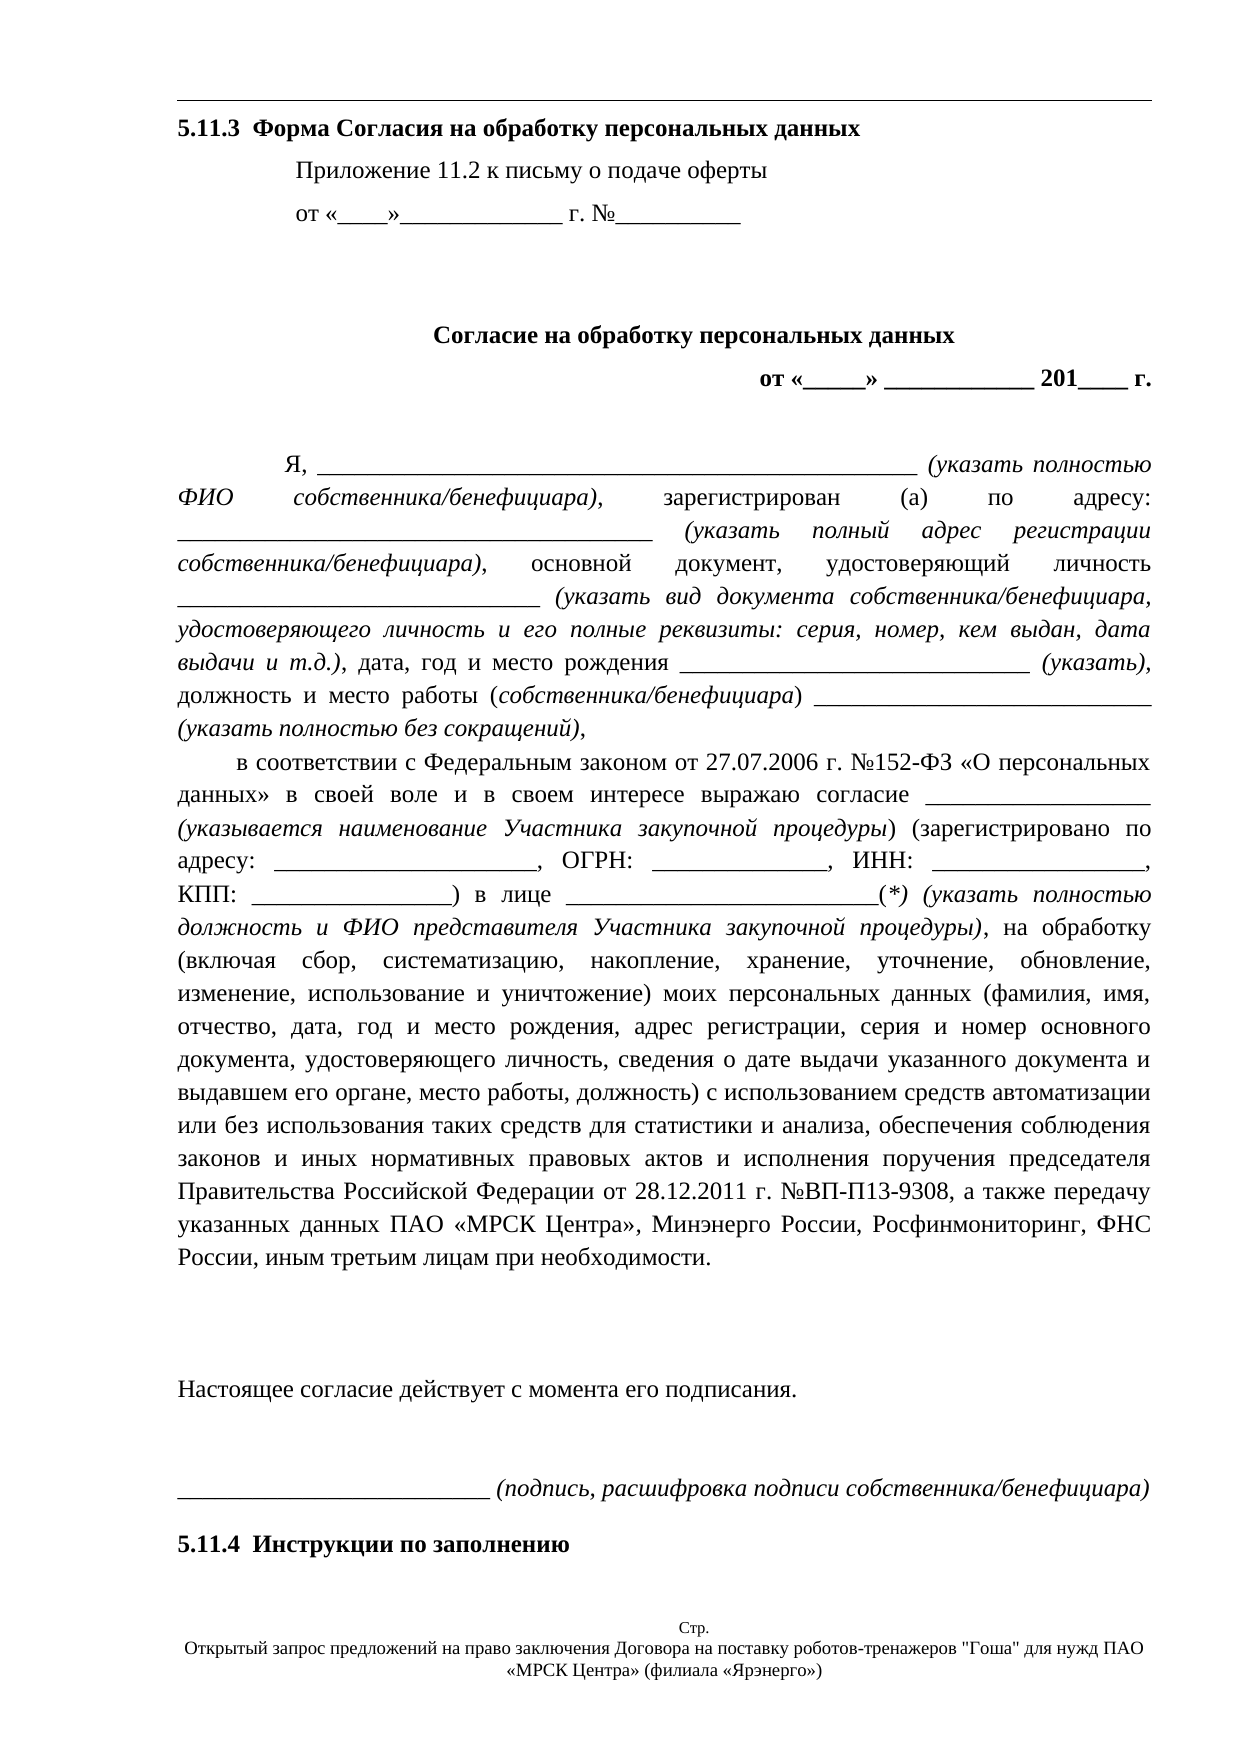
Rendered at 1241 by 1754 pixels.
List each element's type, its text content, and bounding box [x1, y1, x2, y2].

text в соответствии с Федеральным законом от 27.07.2006 г. №152-ФЗ «О персональных данных» в своей воле и в своем интересе выражаю согласие __________________ (указывается наименование Участника закупочной процедуры) (зарегистрировано по адресу: _____________________, ОГРН: ______________, ИНН: _________________, КПП: ________________) в лице _________________________(*) (указать полностью должность и ФИО представителя Участника закупочной процедуры), на обработку (включая сбор, систематизацию, накопление, хранение, уточнение, обновление, изменение, использование и уничтожение) моих персональных данных (фамилия, имя, отчество, дата, год и место рождения, адрес регистрации, серия и номер основного документа, удостоверяющего личность, сведения о дате выдачи указанного документа и выдавшем его органе, место работы, должность) с использованием средств автоматизации или без использования таких средств для статистики и анализа, обеспечения соблюдения законов и иных нормативных правовых актов и исполнения поручения председателя Правительства Российской Федерации от 28.12.2011 г. №ВП-П13-9308, а также передачу указанных данных ПАО «МРСК Центра», Минэнерго России, Росфинмониторинг, ФНС России, иным третьим лицам при необходимости. [177, 747, 1152, 1271]
text от «_____» ____________ 201____ г. [177, 363, 1152, 392]
text Я, ________________________________________________ (указать полностью ФИО собственника/бенефициара), зарегистрирован (а) по адресу: ______________________________________ (указать полный адрес регистрации собственника/бенефициара), основной документ, удостоверяющий личность _____________________________ (указать вид документа собственника/бенефициара, удостоверяющего личность и его полные реквизиты: серия, номер, кем выдан, дата выдачи и т.д.), дата, год и место рождения ____________________________ (указать), должность и место работы (собственника/бенефициара) ___________________________ (указать полностью без сокращений), [177, 449, 1152, 742]
text _________________________ (подпись, расшифровка подписи собственника/бенефициара) [177, 1473, 1152, 1502]
text Настоящее согласие действует с момента его подписания. [177, 1374, 1152, 1403]
text Приложение 11.2 к письму о подаче оферты от «____»_____________ г. №__________ [295, 155, 1152, 227]
subtitle Инструкции по заполнению [177, 1529, 1152, 1557]
subtitle Форма Согласия на обработку персональных данных [177, 113, 1152, 142]
text Согласие на обработку персональных данных [177, 320, 1152, 349]
